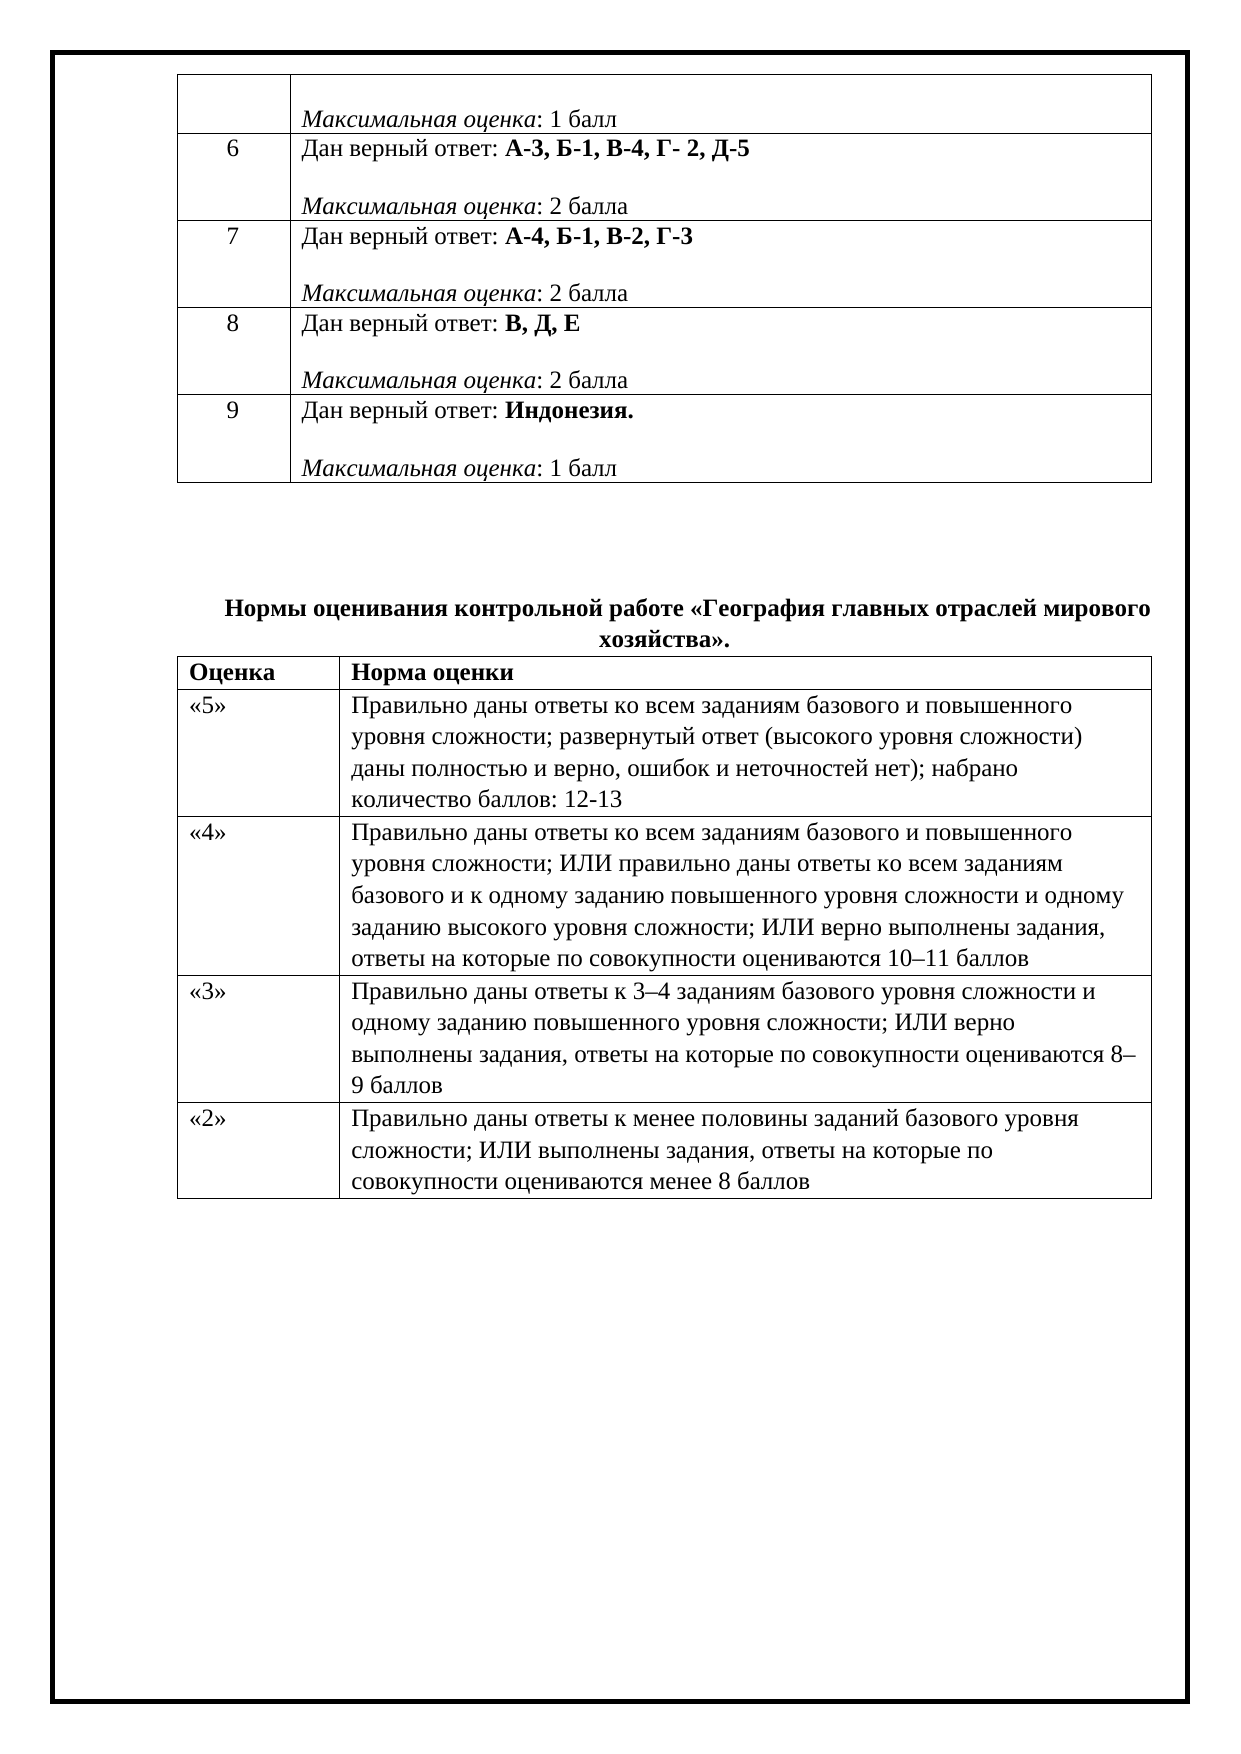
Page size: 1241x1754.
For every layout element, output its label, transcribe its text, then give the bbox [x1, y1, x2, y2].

text Нормы оценивания контрольной работе «География главных отраслей мирового хозяйства». [177, 593, 1152, 653]
table_cell «2» [178, 1103, 339, 1198]
table_cell Дан верный ответ: А-3, Б-1, В-4, Г- 2, Д-5 Максимальная оценка: 2 балла [291, 134, 1151, 220]
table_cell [291, 75, 1151, 132]
table_cell Дан верный ответ: Индонезия. Максимальная оценка: 1 балл [291, 395, 1151, 482]
table_cell 9 [178, 395, 290, 482]
table_cell «4» [178, 817, 339, 975]
table_cell Правильно даны ответы к 3–4 заданиям базового уровня сложности и одному заданию повышенного уровня сложности; ИЛИ верно выполнены задания, ответы на которые по совокупности оцениваются 8–9 баллов [340, 976, 1151, 1102]
table_cell Дан верный ответ: А-4, Б-1, В-2, Г-3 Максимальная оценка: 2 балла [291, 221, 1151, 307]
table_cell Правильно даны ответы ко всем заданиям базового и повышенного уровня сложности; развернутый ответ (высокого уровня сложности) даны полностью и верно, ошибок и неточностей нет); набрано количество баллов: 12-13 [340, 690, 1151, 816]
table_header Оценка [178, 657, 339, 689]
table_cell 8 [178, 308, 290, 394]
table_cell «5» [178, 690, 339, 816]
table_cell 6 [178, 134, 290, 220]
table_cell Правильно даны ответы ко всем заданиям базового и повышенного уровня сложности; ИЛИ правильно даны ответы ко всем заданиям базового и к одному заданию повышенного уровня сложности и одному заданию высокого уровня сложности; ИЛИ верно выполнены задания, ответы на которые по совокупности оцениваются 10–11 баллов [340, 817, 1151, 975]
table_cell Правильно даны ответы к менее половины заданий базового уровня сложности; ИЛИ выполнены задания, ответы на которые по совокупности оцениваются менее 8 баллов [340, 1103, 1151, 1198]
table_cell 5 [178, 75, 290, 132]
table_cell Дан верный ответ: В, Д, Е Максимальная оценка: 2 балла [291, 308, 1151, 394]
table_cell «3» [178, 976, 339, 1102]
table_cell 7 [178, 221, 290, 307]
table_header Норма оценки [340, 657, 1151, 689]
